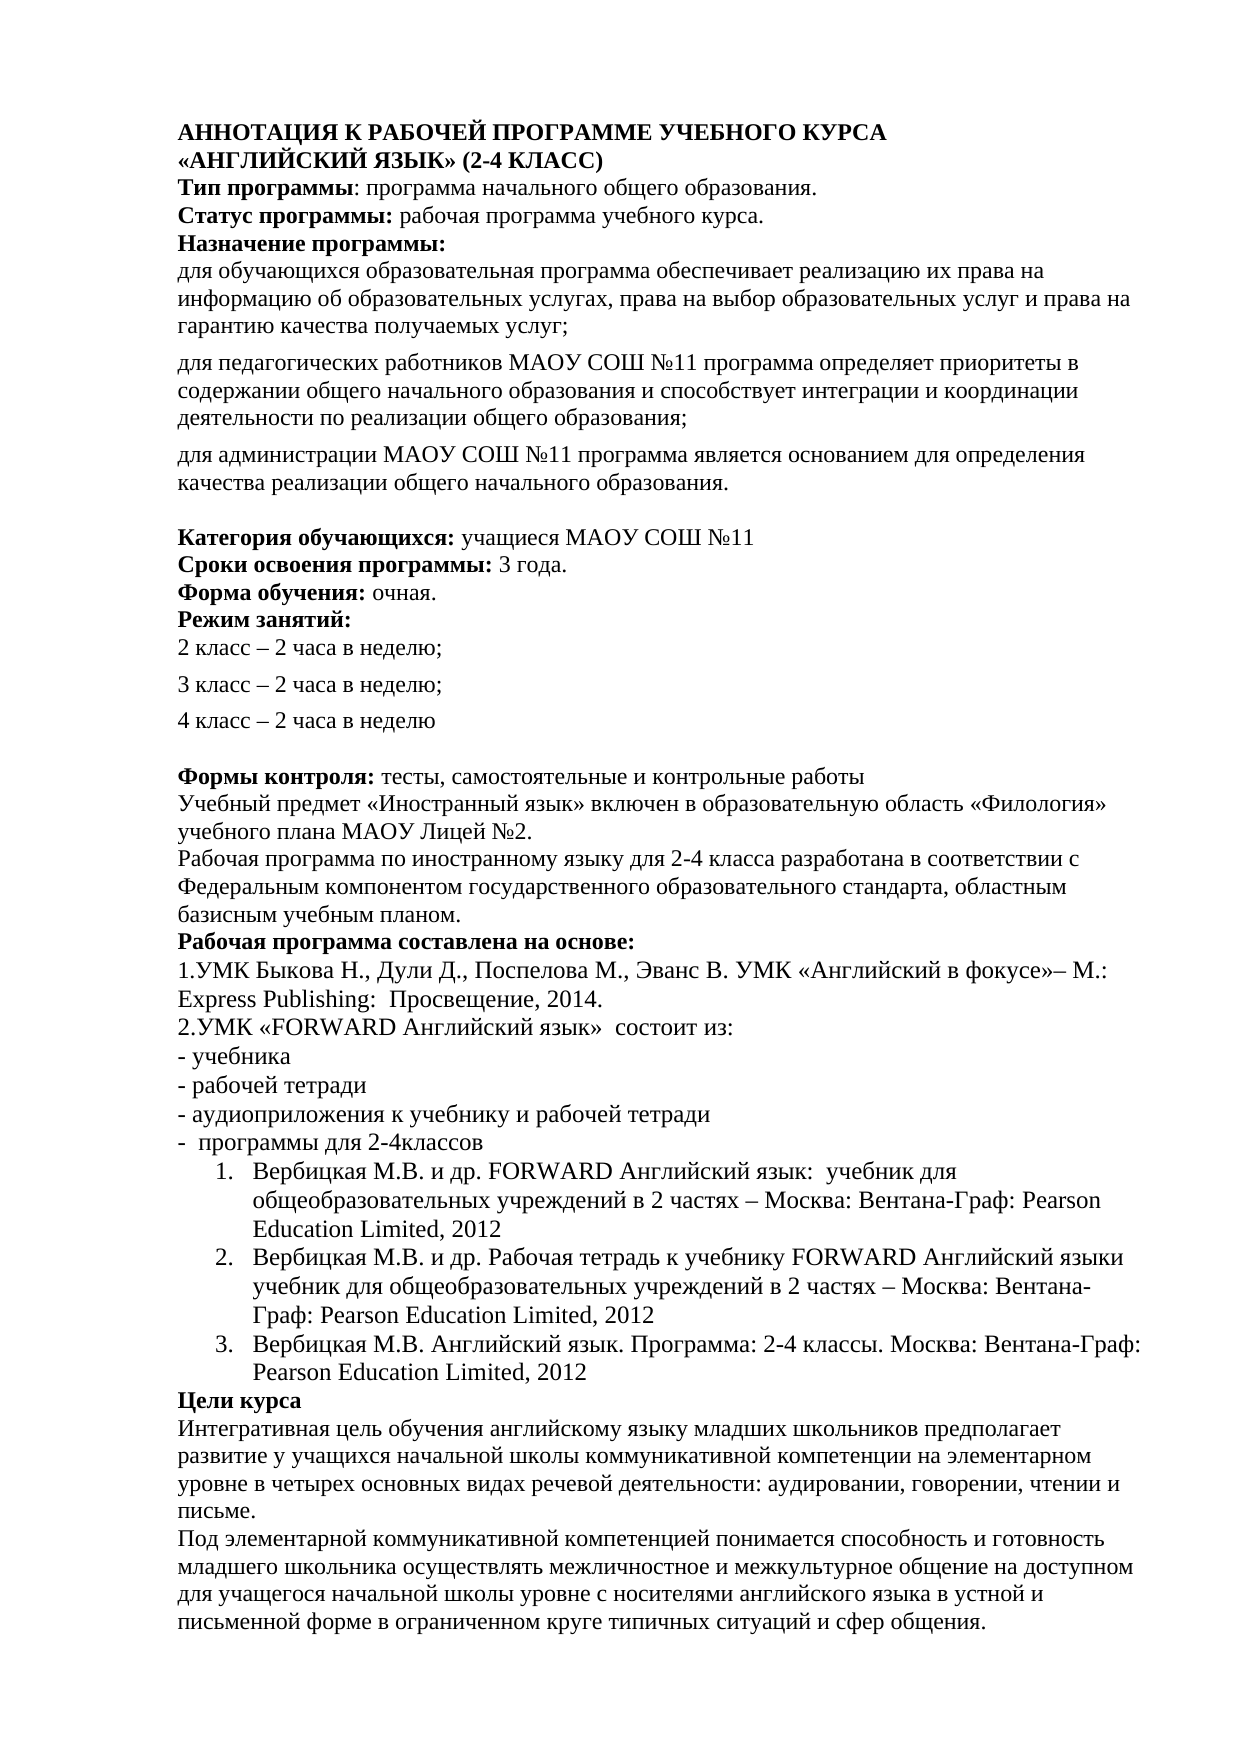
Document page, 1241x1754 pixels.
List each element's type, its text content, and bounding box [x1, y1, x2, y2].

text Режим занятий: [177, 606, 1152, 633]
text Учебный предмет «Иностранный язык» включен в образовательную область «Филология» [177, 789, 1152, 817]
text - учебника [177, 1041, 1152, 1070]
text - рабочей тетради [177, 1070, 1152, 1099]
text Интегративная цель обучения английскому языку младших школьников предполагает развитие у учащихся начальной школы коммуникативной компетенции на элементарном уровне в четырех основных видах речевой деятельности: аудировании, говорении, чтении и письме. [177, 1414, 1152, 1524]
list Вербицкая М.В. и др. FORWARD Английский язык: учебник для общеобразовательных учреждений в 2 частях – Москва: Вентана-Граф: Pearson Education Limited, 2012 [215, 1156, 1152, 1242]
text АННОТАЦИЯ К РАБОЧЕЙ ПРОГРАММЕ УЧЕБНОГО КУРСА [177, 118, 1152, 146]
text - программы для 2-4классов [177, 1127, 1152, 1156]
text «АНГЛИЙСКИЙ ЯЗЫК» (2-4 КЛАСС) [177, 146, 1152, 173]
text - аудиоприложения к учебнику и рабочей тетради [177, 1099, 1152, 1127]
text Форма обучения: очная. [177, 578, 1152, 606]
text Категория обучающихся: учащиеся МАОУ СОШ №11 [177, 523, 1152, 550]
text 2 класс – 2 часа в неделю; [177, 633, 1152, 661]
list Вербицкая М.В. Английский язык. Программа: 2-4 классы. Москва: Вентана-Граф: Pearson Education Limited, 2012 [215, 1329, 1152, 1386]
text Формы контроля: тесты, самостоятельные и контрольные работы [177, 762, 1152, 789]
list Вербицкая М.В. и др. Рабочая тетрадь к учебнику FORWARD Английский языки учебник для общеобразовательных учреждений в 2 частях – Москва: Вентана-Граф: Pearson Education Limited, 2012 [215, 1242, 1152, 1329]
text для администрации МАОУ СОШ №11 программа является основанием для определения качества реализации общего начального образования. [177, 440, 1152, 495]
text Тип программы: программа начального общего образования. [177, 173, 1152, 201]
text 3 класс – 2 часа в неделю; [177, 670, 1152, 697]
text для педагогических работников МАОУ СОШ №11 программа определяет приоритеты в содержании общего начального образования и способствует интеграции и координации деятельности по реализации общего образования; [177, 348, 1152, 431]
text Назначение программы: [177, 228, 1152, 256]
text Статус программы: рабочая программа учебного курса. [177, 201, 1152, 228]
text Сроки освоения программы: 3 года. [177, 550, 1152, 578]
text для обучающихся образовательная программа обеспечивает реализацию их права на информацию об образовательных услугах, права на выбор образовательных услуг и права на гарантию качества получаемых услуг; [177, 256, 1152, 339]
text Рабочая программа по иностранному языку для 2-4 класса разработана в соответствии с Федеральным компонентом государственного образовательного стандарта, областным базисным учебным планом. [177, 844, 1152, 927]
text Рабочая программа составлена на основе: [177, 927, 1152, 955]
text учебного плана МАОУ Лицей №2. [177, 817, 1152, 844]
text 4 класс – 2 часа в неделю [177, 706, 1152, 734]
text Цели курса [177, 1386, 1152, 1414]
text 1.УМК Быкова Н., Дули Д., Поспелова М., Эванс В. УМК «Английский в фокусе»– М.: Express Publishing: Просвещение, 2014. [177, 955, 1152, 1012]
text Под элементарной коммуникативной компетенцией понимается способность и готовность младшего школьника осуществлять межличностное и межкультурное общение на доступном для учащегося начальной школы уровне с носителями английского языка в устной и письменной форме в ограниченном круге типичных ситуаций и сфер общения. [177, 1524, 1152, 1634]
text 2.УМК «FORWARD Английский язык» состоит из: [177, 1012, 1152, 1041]
